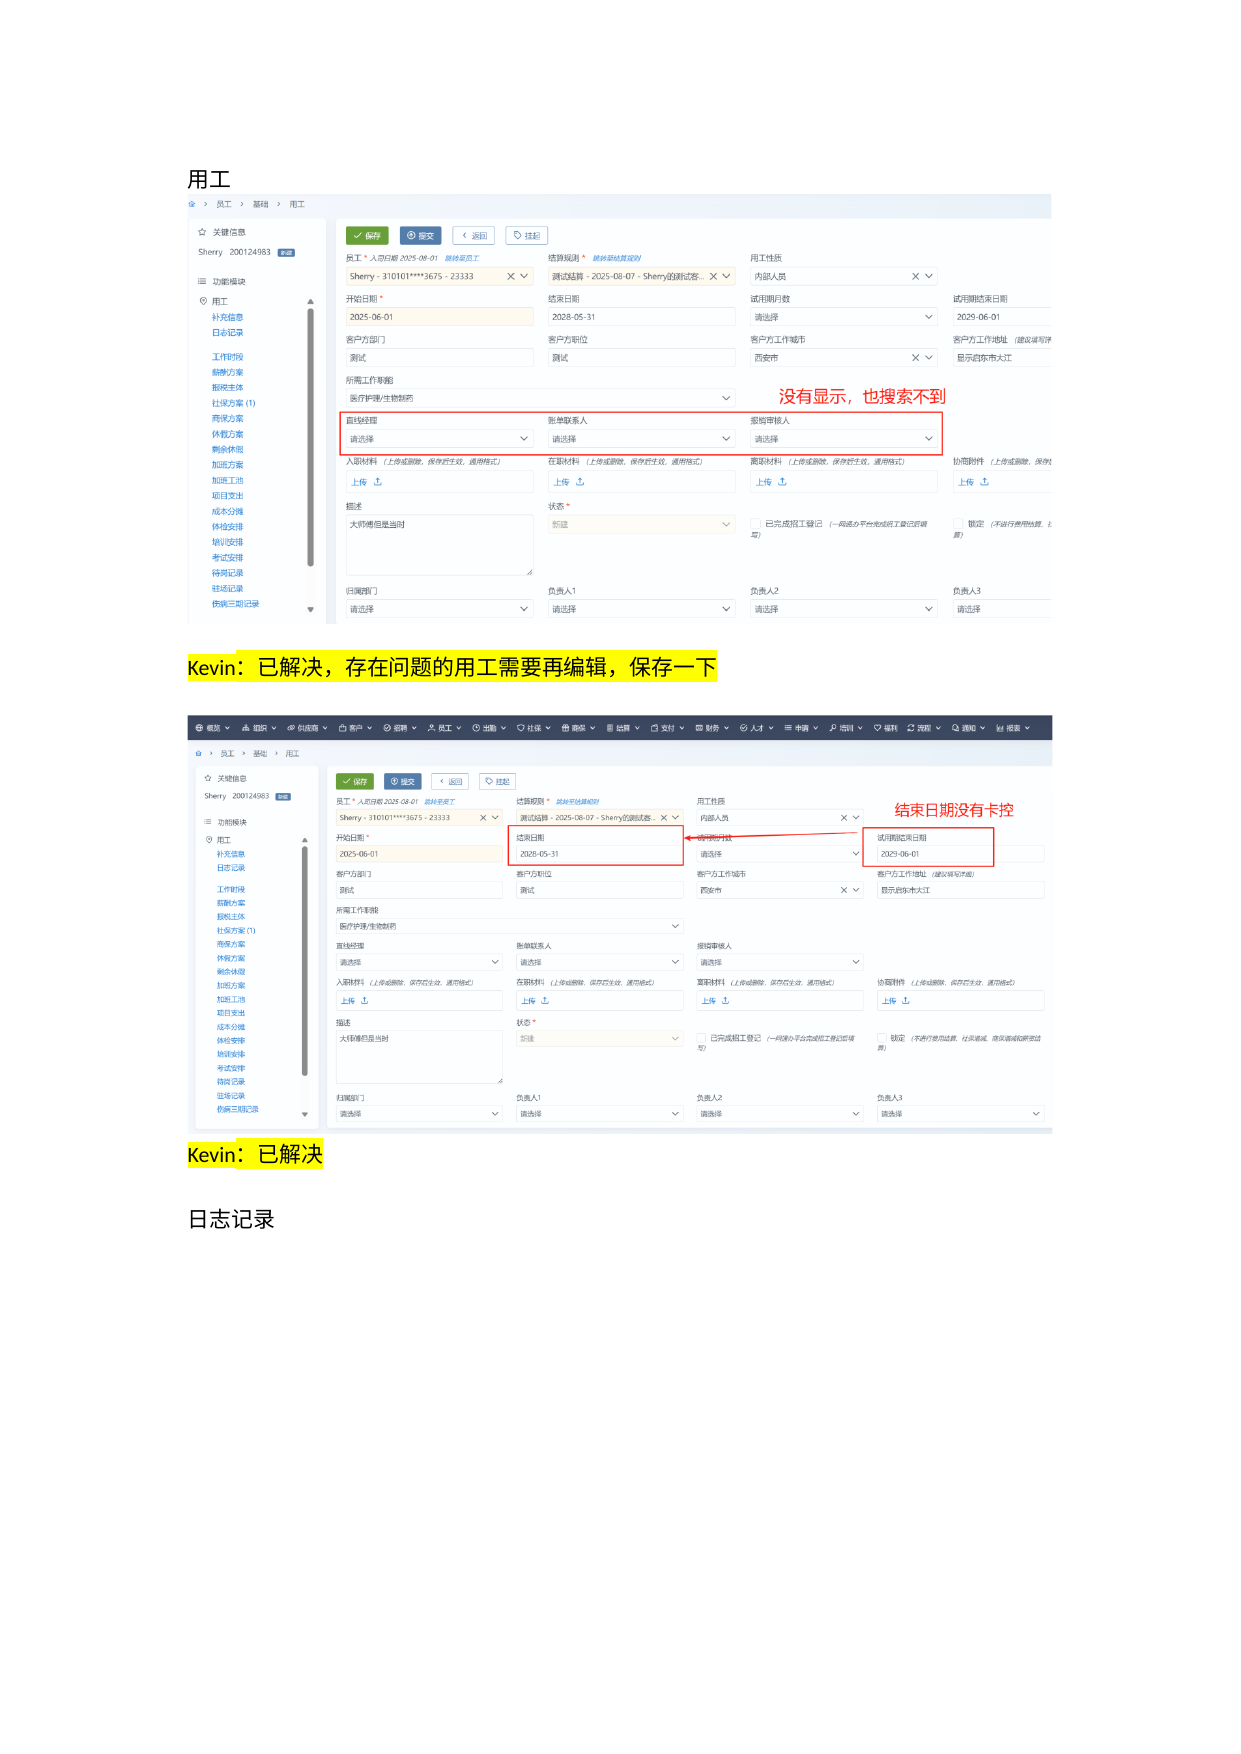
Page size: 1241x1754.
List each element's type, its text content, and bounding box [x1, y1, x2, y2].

text 日志记录 [187, 1202, 1053, 1234]
text 用工 [187, 162, 1053, 194]
picture [187, 714, 1053, 1134]
picture [187, 194, 1052, 624]
text Kevin：已解决 [187, 1137, 1053, 1169]
text Kevin：已解决，存在问题的用工需要再编辑，保存一下 [187, 649, 1053, 682]
